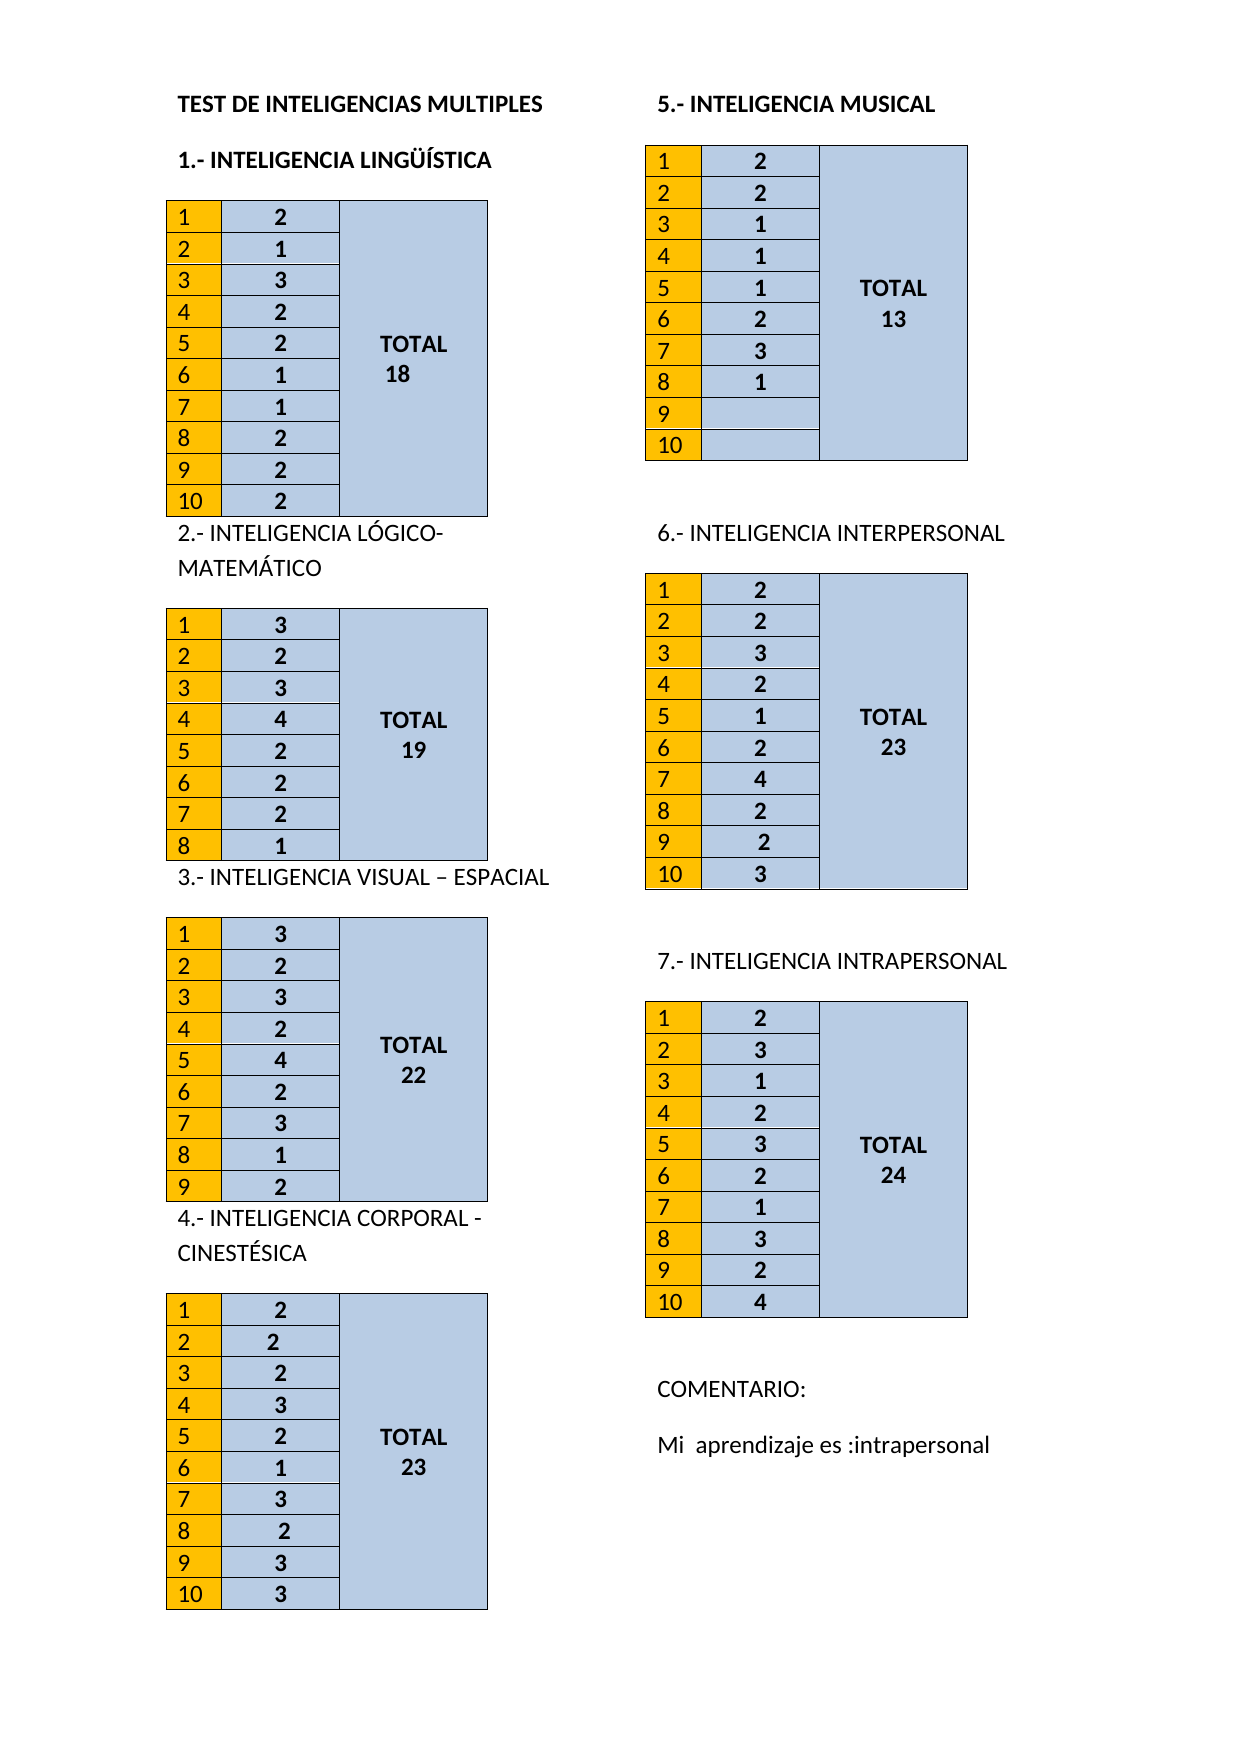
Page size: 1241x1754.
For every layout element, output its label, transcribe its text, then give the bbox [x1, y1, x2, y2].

table_cell 2 [167, 233, 221, 263]
table_cell 2 [167, 640, 221, 671]
table_cell 10 [646, 430, 701, 460]
table_cell 3 [222, 1108, 339, 1138]
table_cell 1 [702, 700, 819, 731]
table_cell 1 [222, 830, 339, 860]
table_header 1 [167, 609, 221, 639]
table_header 2 [222, 201, 339, 232]
table_cell 10 [167, 1578, 221, 1609]
table_cell 7 [167, 798, 221, 829]
table_cell 3 [222, 265, 339, 295]
table_cell 4 [167, 1389, 221, 1419]
table_cell 6 [167, 359, 221, 390]
table_cell 5 [646, 1129, 701, 1159]
table_cell 2 [222, 296, 339, 327]
table_cell 4 [222, 704, 339, 734]
table_cell 3 [222, 1578, 339, 1609]
table_cell 3 [222, 1484, 339, 1514]
text TEST DE INTELIGENCIAS MULTIPLES [177, 89, 583, 119]
table_cell 4 [167, 704, 221, 734]
table_cell 7 [646, 763, 701, 794]
table_cell 10 [167, 485, 221, 516]
table_cell 9 [646, 826, 701, 857]
table_header 1 [167, 1294, 221, 1325]
table_cell 2 [222, 422, 339, 453]
table_cell 1 [222, 391, 339, 421]
table_cell 5 [167, 1420, 221, 1451]
table_cell 10 [646, 1286, 701, 1317]
table_header TOTAL 13 [820, 146, 967, 460]
table_cell 2 [702, 605, 819, 636]
table_cell 6 [646, 732, 701, 762]
table_cell 3 [167, 672, 221, 702]
table_cell 4 [702, 1286, 819, 1317]
text 4.- INTELIGENCIA CORPORAL - CINESTÉSICA [177, 1202, 583, 1268]
text 3.- INTELIGENCIA VISUAL – ESPACIAL [177, 861, 583, 892]
table_cell 3 [222, 1547, 339, 1577]
table_cell 8 [646, 795, 701, 825]
table_cell 2 [222, 328, 339, 358]
table_cell 3 [646, 637, 701, 667]
table_cell 2 [702, 303, 819, 334]
table_cell 2 [702, 732, 819, 762]
table_cell 2 [222, 1515, 339, 1546]
table_cell 2 [222, 767, 339, 797]
table_header TOTAL 22 [340, 918, 487, 1201]
table_cell 2 [222, 1420, 339, 1451]
table_cell 9 [167, 1171, 221, 1201]
table_header TOTAL 23 [340, 1294, 487, 1609]
table_header 3 [222, 609, 339, 639]
table_cell 4 [167, 296, 221, 327]
table_cell 3 [167, 981, 221, 1012]
table_cell 7 [646, 335, 701, 365]
table_cell 2 [222, 1326, 339, 1356]
table_cell 5 [167, 328, 221, 358]
text 5.- INTELIGENCIA MUSICAL [657, 89, 1063, 119]
table_cell 2 [702, 669, 819, 699]
table_cell 6 [646, 1160, 701, 1191]
text Mi aprendizaje es :intrapersonal [657, 1429, 1063, 1460]
table_cell 1 [702, 240, 819, 271]
table_cell 3 [646, 209, 701, 239]
table_cell 2 [646, 605, 701, 636]
table_cell 5 [646, 700, 701, 731]
table_cell 2 [222, 798, 339, 829]
table_cell 10 [646, 858, 701, 888]
table_cell [702, 398, 819, 428]
table_cell 2 [222, 1076, 339, 1107]
table_cell 3 [702, 1223, 819, 1254]
table_header 2 [702, 146, 819, 176]
text 1.- INTELIGENCIA LINGÜÍSTICA [177, 144, 583, 175]
table_cell 2 [702, 1160, 819, 1191]
table_cell 2 [702, 795, 819, 825]
text COMENTARIO: [657, 1374, 1063, 1404]
table_cell 8 [167, 422, 221, 453]
table_cell 2 [646, 177, 701, 208]
table_cell 4 [167, 1013, 221, 1043]
table_cell 2 [702, 826, 819, 857]
table_cell 3 [702, 1129, 819, 1159]
table_cell 3 [222, 672, 339, 702]
table_cell 4 [646, 669, 701, 699]
table_cell 2 [222, 950, 339, 980]
table_cell 4 [702, 763, 819, 794]
table_header 1 [646, 1002, 701, 1033]
table_cell 6 [167, 767, 221, 797]
text 7.- INTELIGENCIA INTRAPERSONAL [657, 945, 1063, 976]
table_cell 1 [702, 209, 819, 239]
table_cell 2 [222, 485, 339, 516]
table_cell 4 [646, 1097, 701, 1127]
table_cell 8 [646, 366, 701, 397]
table_header 1 [167, 201, 221, 232]
table_cell 2 [222, 1013, 339, 1043]
text 6.- INTELIGENCIA INTERPERSONAL [657, 517, 1063, 547]
table_cell 2 [167, 950, 221, 980]
table_header TOTAL 23 [820, 574, 967, 888]
table_cell 3 [222, 1389, 339, 1419]
table_cell 5 [167, 1045, 221, 1075]
table_cell 2 [222, 735, 339, 766]
table_cell 3 [222, 981, 339, 1012]
table_cell 1 [222, 233, 339, 263]
table_cell 2 [222, 640, 339, 671]
table_header 2 [222, 1294, 339, 1325]
table_cell 1 [702, 272, 819, 302]
table_cell 3 [702, 335, 819, 365]
table_cell 3 [702, 637, 819, 667]
table_cell 9 [167, 1547, 221, 1577]
table_cell 1 [702, 366, 819, 397]
table_header 2 [702, 1002, 819, 1033]
table_cell 5 [646, 272, 701, 302]
table_cell 2 [222, 1357, 339, 1388]
table_cell 9 [167, 454, 221, 484]
table_cell 4 [222, 1045, 339, 1075]
table_cell 3 [167, 1357, 221, 1388]
table_cell 3 [646, 1065, 701, 1096]
text 2.- INTELIGENCIA LÓGICO-MATEMÁTICO [177, 517, 583, 582]
table_cell 2 [702, 177, 819, 208]
table_header 2 [702, 574, 819, 604]
table_cell 8 [167, 1139, 221, 1170]
table_cell 1 [702, 1065, 819, 1096]
table_cell 6 [167, 1452, 221, 1482]
table_cell 2 [167, 1326, 221, 1356]
table_cell 1 [222, 1452, 339, 1482]
table_cell 8 [167, 1515, 221, 1546]
table_cell 5 [167, 735, 221, 766]
table_cell 7 [167, 1108, 221, 1138]
table_header 1 [167, 918, 221, 949]
table_cell 2 [222, 454, 339, 484]
table_cell 3 [167, 265, 221, 295]
table_cell 4 [646, 240, 701, 271]
table_cell 8 [646, 1223, 701, 1254]
table_cell 2 [702, 1097, 819, 1127]
table_header TOTAL 24 [820, 1002, 967, 1317]
table_cell 8 [167, 830, 221, 860]
table_header TOTAL 18 [340, 201, 487, 516]
table_cell 7 [167, 1484, 221, 1514]
table_header TOTAL 19 [340, 609, 487, 860]
table_cell 2 [646, 1034, 701, 1064]
table_cell 7 [167, 391, 221, 421]
table_cell 2 [702, 1255, 819, 1285]
table_cell 1 [222, 1139, 339, 1170]
table_cell 1 [702, 1192, 819, 1222]
table_cell 6 [167, 1076, 221, 1107]
table_header 1 [646, 146, 701, 176]
table_cell [702, 430, 819, 460]
table_header 1 [646, 574, 701, 604]
table_cell 6 [646, 303, 701, 334]
table_cell 7 [646, 1192, 701, 1222]
table_cell 9 [646, 1255, 701, 1285]
table_cell 2 [222, 1171, 339, 1201]
table_cell 3 [702, 858, 819, 888]
table_cell 1 [222, 359, 339, 390]
table_cell 9 [646, 398, 701, 428]
table_header 3 [222, 918, 339, 949]
table_cell 3 [702, 1034, 819, 1064]
